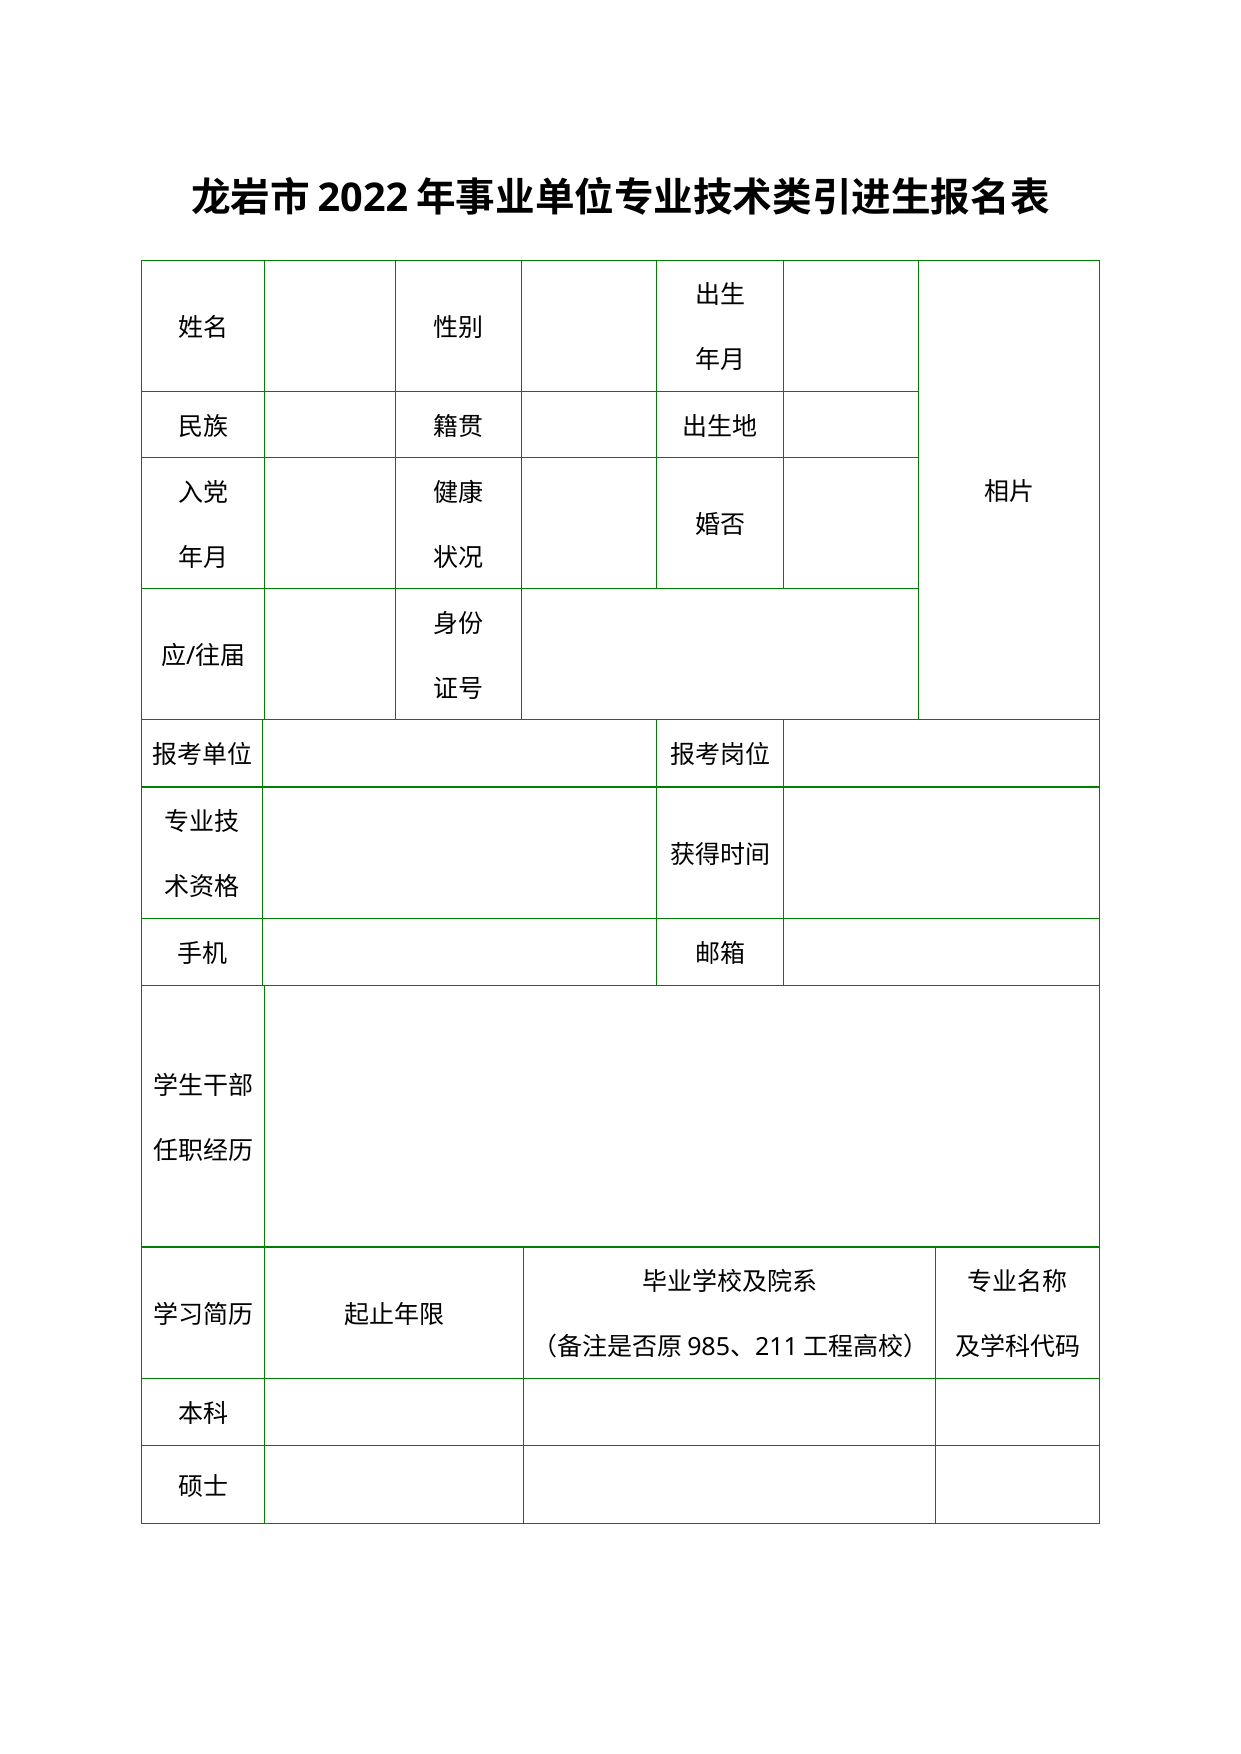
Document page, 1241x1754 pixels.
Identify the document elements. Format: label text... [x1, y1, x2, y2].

table_cell 报考岗位 [657, 720, 783, 786]
table_cell 健康 状况 [396, 458, 521, 588]
table_cell 学生干部任职经历 [142, 986, 264, 1246]
table_cell 获得时间 [657, 788, 783, 917]
table_cell [524, 1379, 935, 1445]
table_cell 学习简历 [142, 1248, 264, 1377]
table_cell 本科 [142, 1379, 264, 1445]
table_cell [784, 458, 918, 588]
text 龙岩市2022年事业单位专业技术类引进生报名表 [187, 162, 1053, 227]
table_header [265, 261, 395, 391]
table_cell [263, 788, 656, 917]
table_cell [784, 720, 1099, 786]
table_cell [784, 392, 918, 457]
table_cell 籍贯 [396, 392, 521, 457]
table_cell [522, 458, 656, 588]
table_cell 入党 年月 [142, 458, 264, 588]
table_header [784, 261, 918, 391]
table_cell [265, 458, 395, 588]
table_header 姓名 [142, 261, 264, 391]
table_cell 手机 [142, 919, 262, 985]
table_cell [265, 986, 1099, 1246]
table_cell 应/往届 [142, 589, 264, 719]
table_cell [263, 720, 656, 786]
table_header 性别 [396, 261, 521, 391]
table_cell 专业技 术资格 [142, 788, 262, 917]
table_cell [265, 392, 395, 457]
table_cell 邮箱 [657, 919, 783, 985]
table_header 出生 年月 [657, 261, 783, 391]
table_cell [784, 788, 1099, 917]
table_cell 身份 证号 [396, 589, 521, 719]
table_cell 专业名称 及学科代码 [936, 1248, 1099, 1377]
table_cell [524, 1446, 935, 1523]
table_cell 婚否 [657, 458, 783, 588]
table_cell [784, 919, 1099, 985]
table_cell 出生地 [657, 392, 783, 457]
table_cell [936, 1379, 1099, 1445]
table_cell 硕士 [142, 1446, 264, 1523]
table_cell [263, 919, 656, 985]
table_header 相片 [919, 261, 1099, 719]
table_cell [265, 1379, 523, 1445]
table_cell [265, 1446, 523, 1523]
table_header [522, 261, 656, 391]
table_cell [265, 589, 395, 719]
table_cell 报考单位 [142, 720, 262, 786]
table_cell [522, 392, 656, 457]
table_cell 起止年限 [265, 1248, 523, 1377]
table_cell [936, 1446, 1099, 1523]
table_cell 毕业学校及院系 （备注是否原985、211工程高校） [524, 1248, 935, 1377]
table_cell [522, 589, 918, 719]
table_cell 民族 [142, 392, 264, 457]
